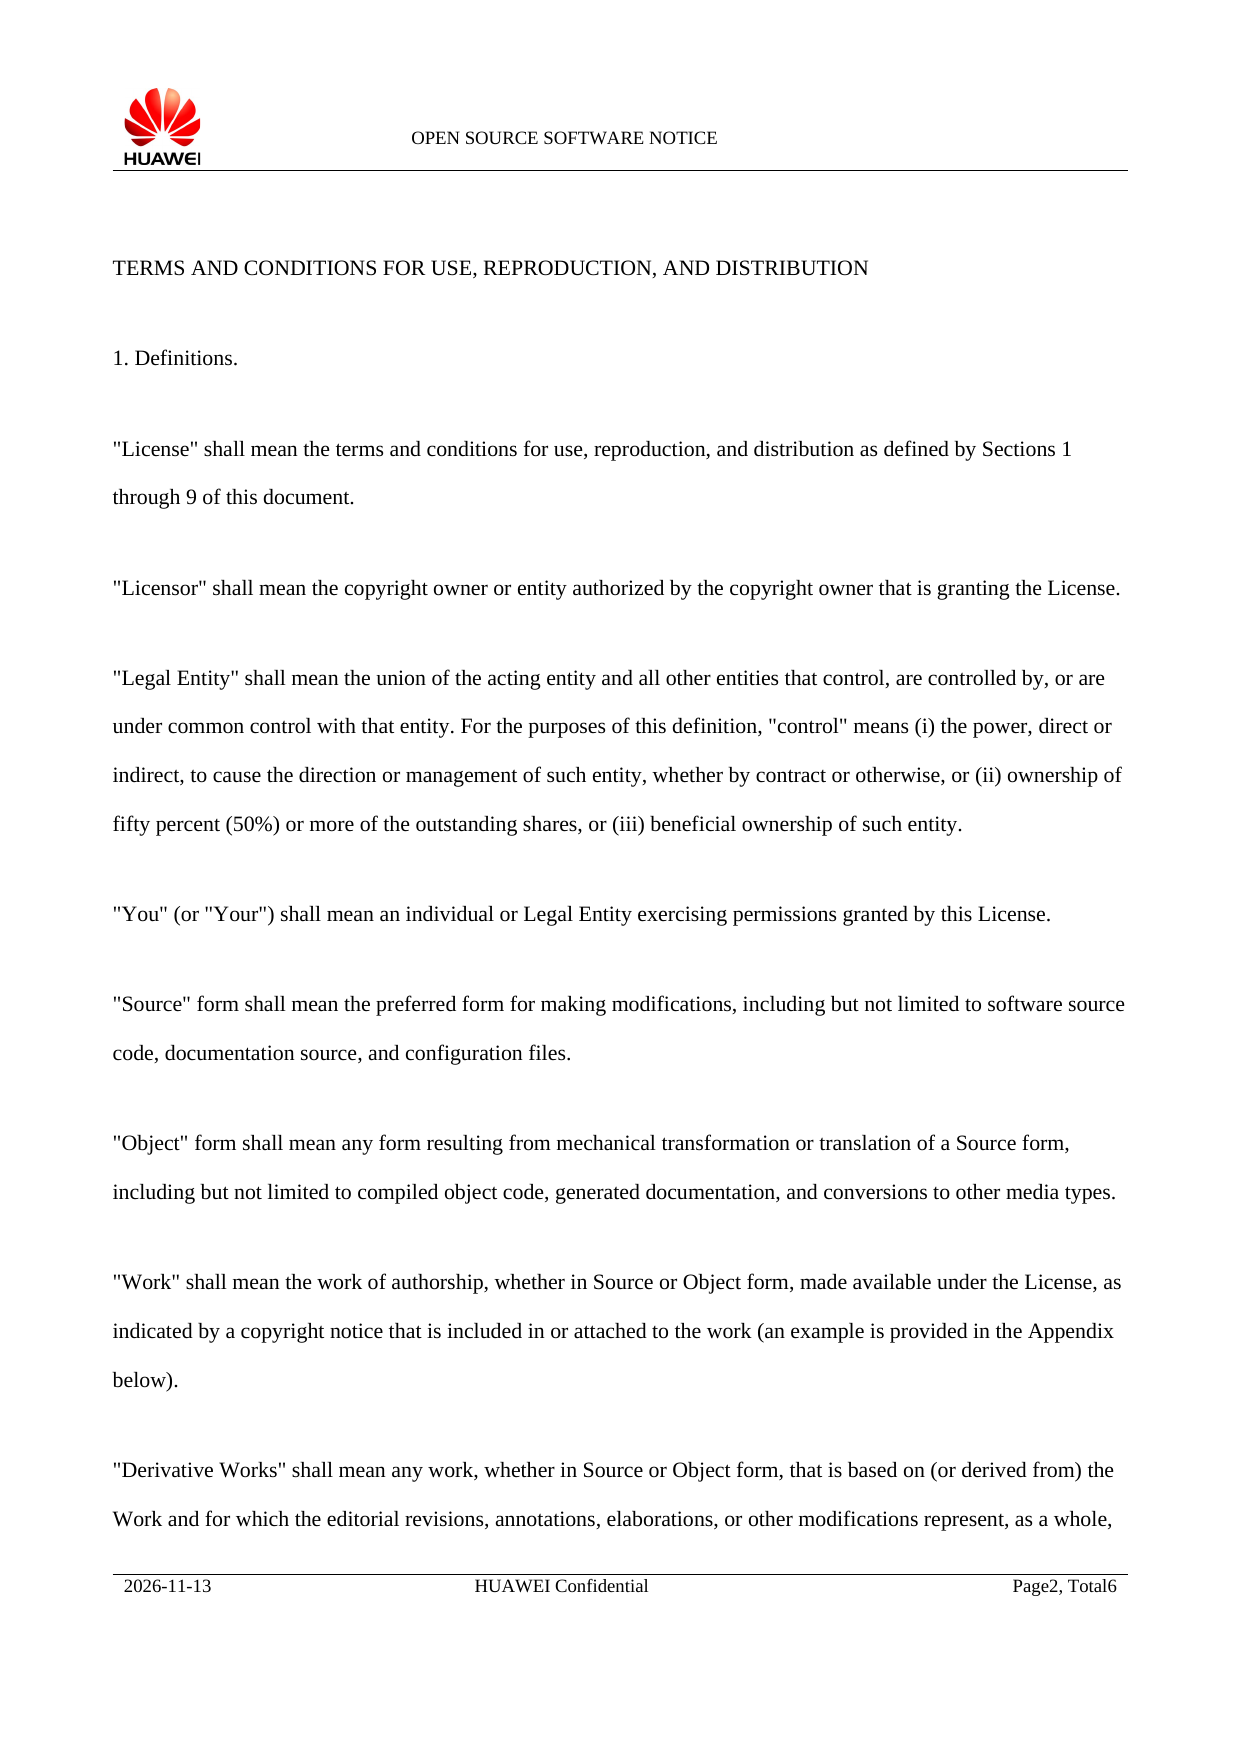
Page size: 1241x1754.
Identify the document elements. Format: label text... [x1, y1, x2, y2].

picture [124, 88, 201, 165]
text "Object" form shall mean any form resulting from mechanical transformation or translation of a Source form, including but not limited to compiled object code, generated documentation, and conversions to other media types. [112, 1127, 1128, 1208]
text 1. Definitions. [112, 342, 1128, 374]
text TERMS AND CONDITIONS FOR USE, REPRODUCTION, AND DISTRIBUTION [112, 251, 1128, 284]
text "You" (or "Your") shall mean an individual or Legal Entity exercising permissions granted by this License. [112, 897, 1128, 930]
text "Legal Entity" shall mean the union of the acting entity and all other entities that control, are controlled by, or are under common control with that entity. For the purposes of this definition, "control" means (i) the power, direct or indirect, to cause the direction or management of such entity, whether by contract or otherwise, or (ii) ownership of fifty percent (50%) or more of the outstanding shares, or (iii) beneficial ownership of such entity. [112, 661, 1128, 840]
text "Work" shall mean the work of authorship, whether in Source or Object form, made available under the License, as indicated by a copyright notice that is included in or attached to the work (an example is provided in the Appendix below). [112, 1266, 1128, 1396]
text "Licensor" shall mean the copyright owner or entity authorized by the copyright owner that is granting the License. [112, 571, 1128, 603]
text "License" shall mean the terms and conditions for use, reproduction, and distribution as defined by Sections 1 through 9 of this document. [112, 432, 1128, 513]
text "Source" form shall mean the preferred form for making modifications, including but not limited to software source code, documentation source, and configuration files. [112, 988, 1128, 1069]
